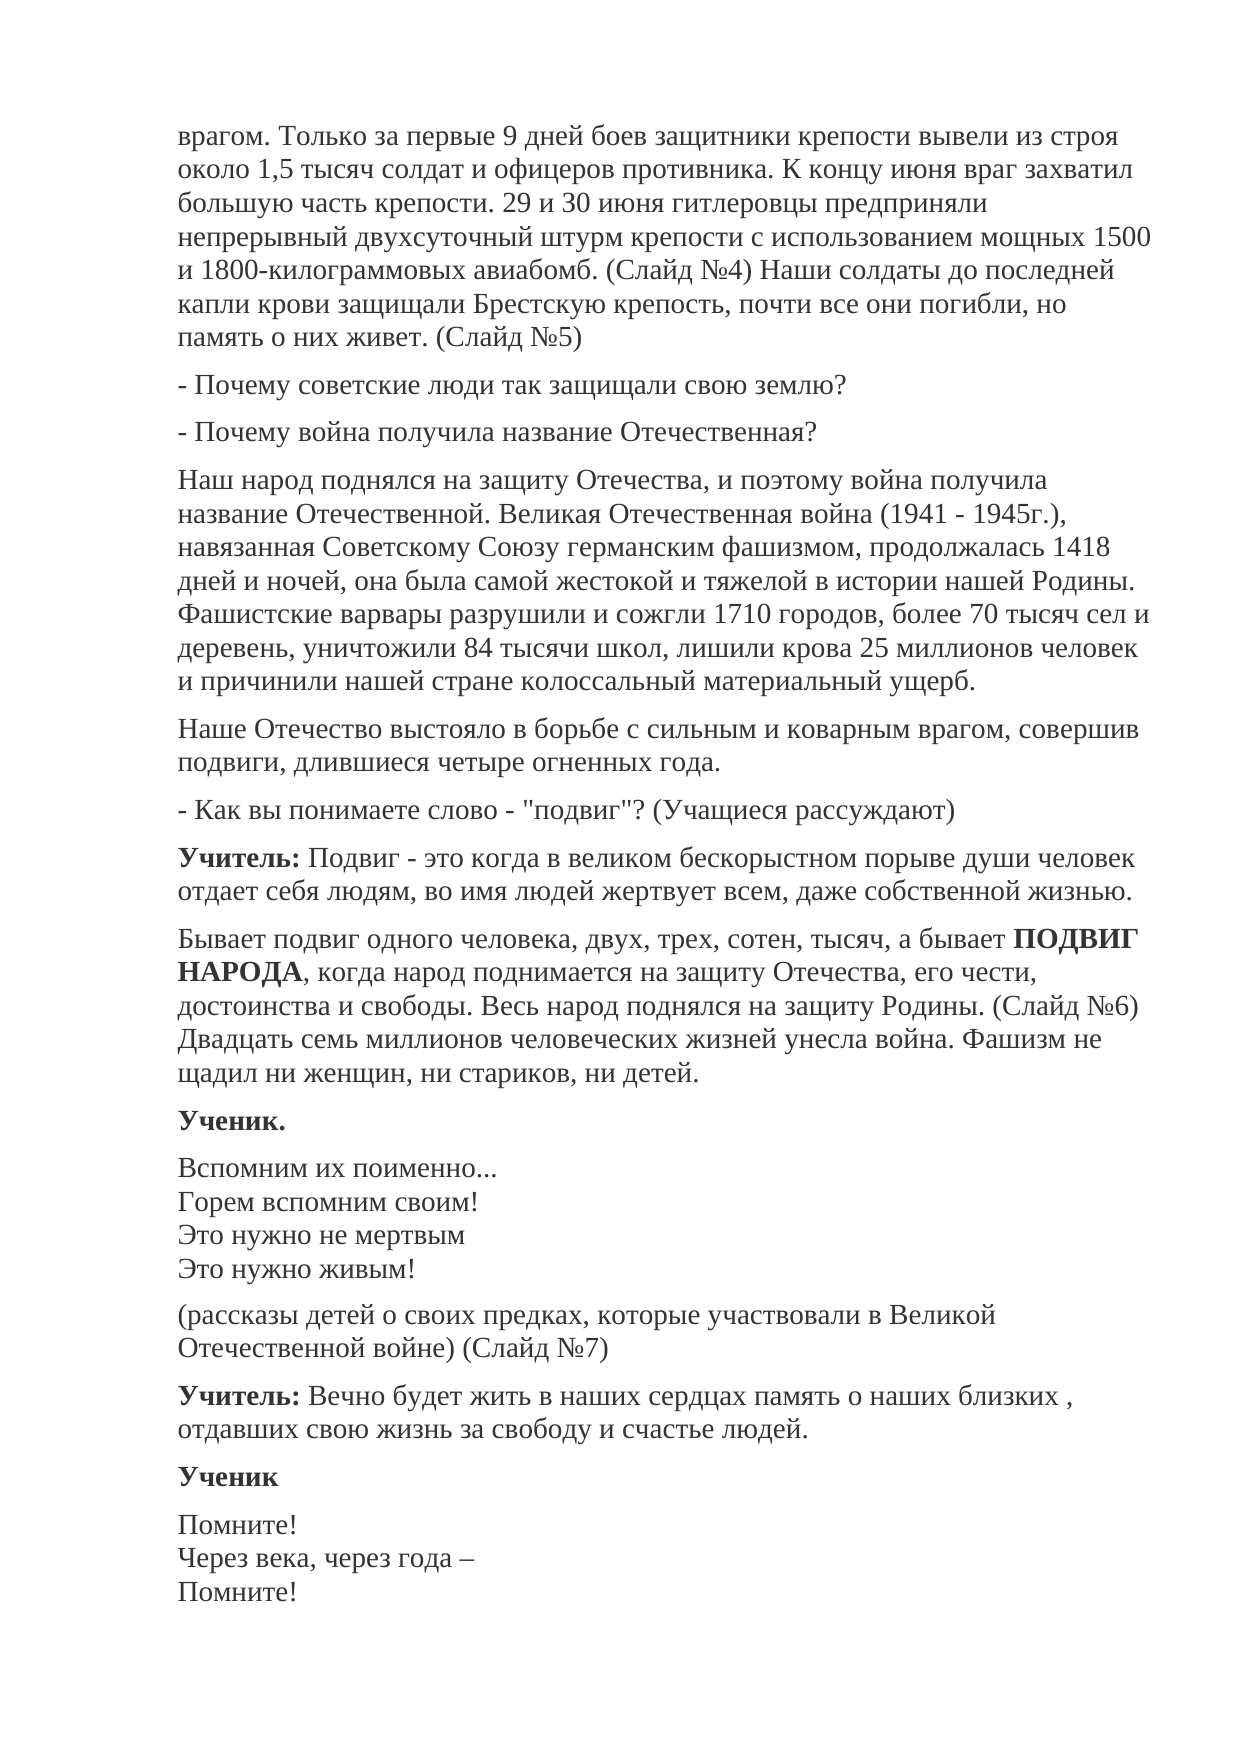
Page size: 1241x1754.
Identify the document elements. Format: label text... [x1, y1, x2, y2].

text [177, 118, 1152, 353]
text Учитель: Подвиг - это когда в великом бескорыстном порыве души человек отдает себя людям, во имя людей жертвует всем, даже собственной жизнью. [177, 840, 1152, 907]
text Наш народ поднялся на защиту Отечества, и поэтому война получила название Отечественной. Великая Отечественная война (1941 - 1945г.), навязанная Советскому Союзу германским фашизмом, продолжалась 1418 дней и ночей, она была самой жестокой и тяжелой в истории нашей Родины. Фашистские варвары разрушили и сожгли 1710 городов, более 70 тысяч сел и деревень, уничтожили 84 тысячи школ, лишили крова 25 миллионов человек и причинили нашей стране колоссальный материальный ущерб. [177, 462, 1152, 697]
text Ученик [177, 1459, 1152, 1493]
text Учитель: Вечно будет жить в наших сердцах память о наших близких , отдавших свою жизнь за свободу и счастье людей. [177, 1378, 1152, 1445]
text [177, 1507, 1152, 1607]
text Ученик. [177, 1103, 1152, 1136]
text - Почему война получила название Отечественная? [177, 414, 1152, 448]
text Наше Отечество выстояло в борьбе с сильным и коварным врагом, совершив подвиги, длившиеся четыре огненных года. [177, 711, 1152, 778]
text Бывает подвиг одного человека, двух, трех, сотен, тысяч, а бывает ПОДВИГ НАРОДА, когда народ поднимается на защиту Отечества, его чести, достоинства и свободы. Весь народ поднялся на защиту Родины. (Слайд №6) Двадцать семь миллионов человеческих жизней унесла война. Фашизм не щадил ни женщин, ни стариков, ни детей. [177, 921, 1152, 1089]
text - Как вы понимаете слово - "подвиг"? (Учащиеся рассуждают) [177, 792, 1152, 826]
text (рассказы детей о своих предках, которые участвовали в Великой Отечественной войне) (Слайд №7) [177, 1297, 1152, 1364]
text Вспомним их поименно... Горем вспомним своим! Это нужно не мертвым Это нужно живым! [177, 1150, 1152, 1284]
text - Почему советские люди так защищали свою землю? [177, 367, 1152, 401]
